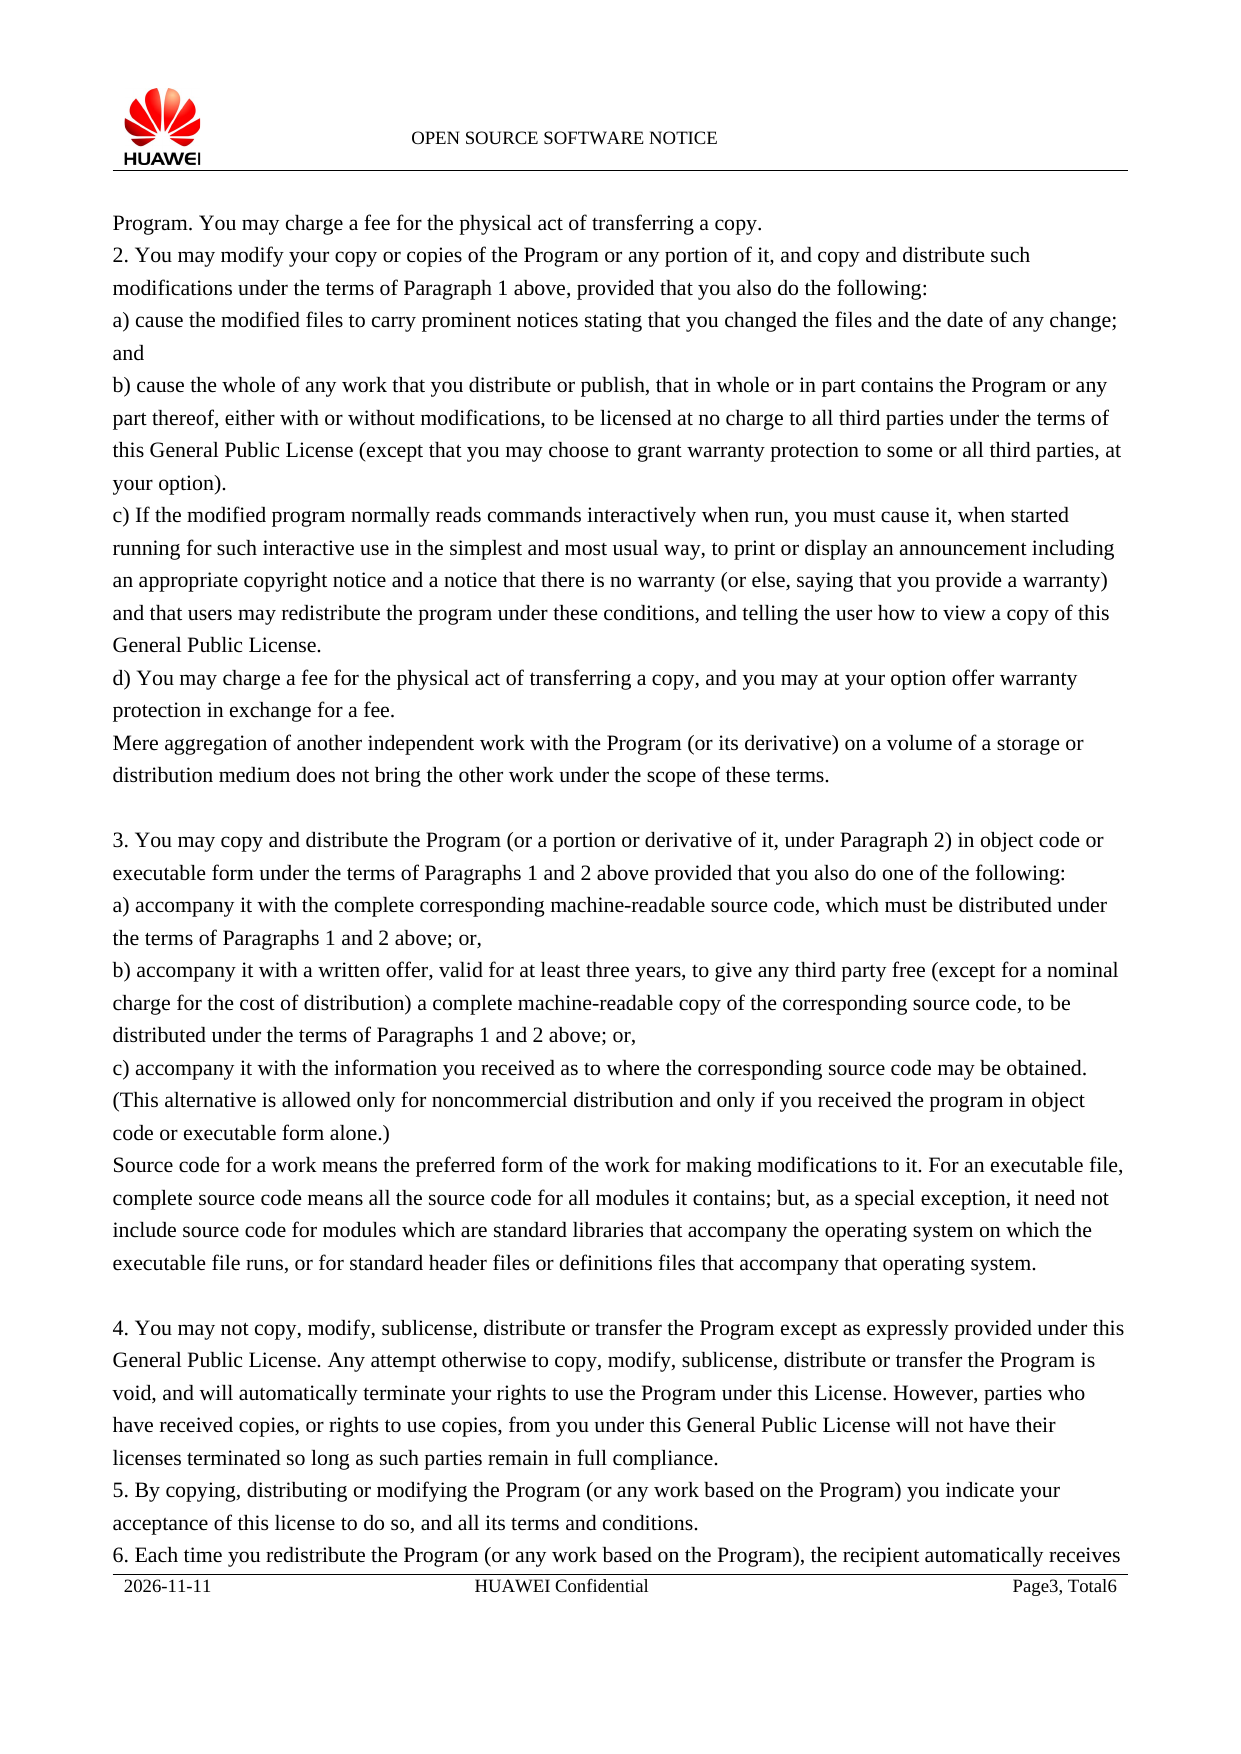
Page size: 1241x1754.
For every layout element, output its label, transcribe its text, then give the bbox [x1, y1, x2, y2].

picture [124, 88, 201, 165]
